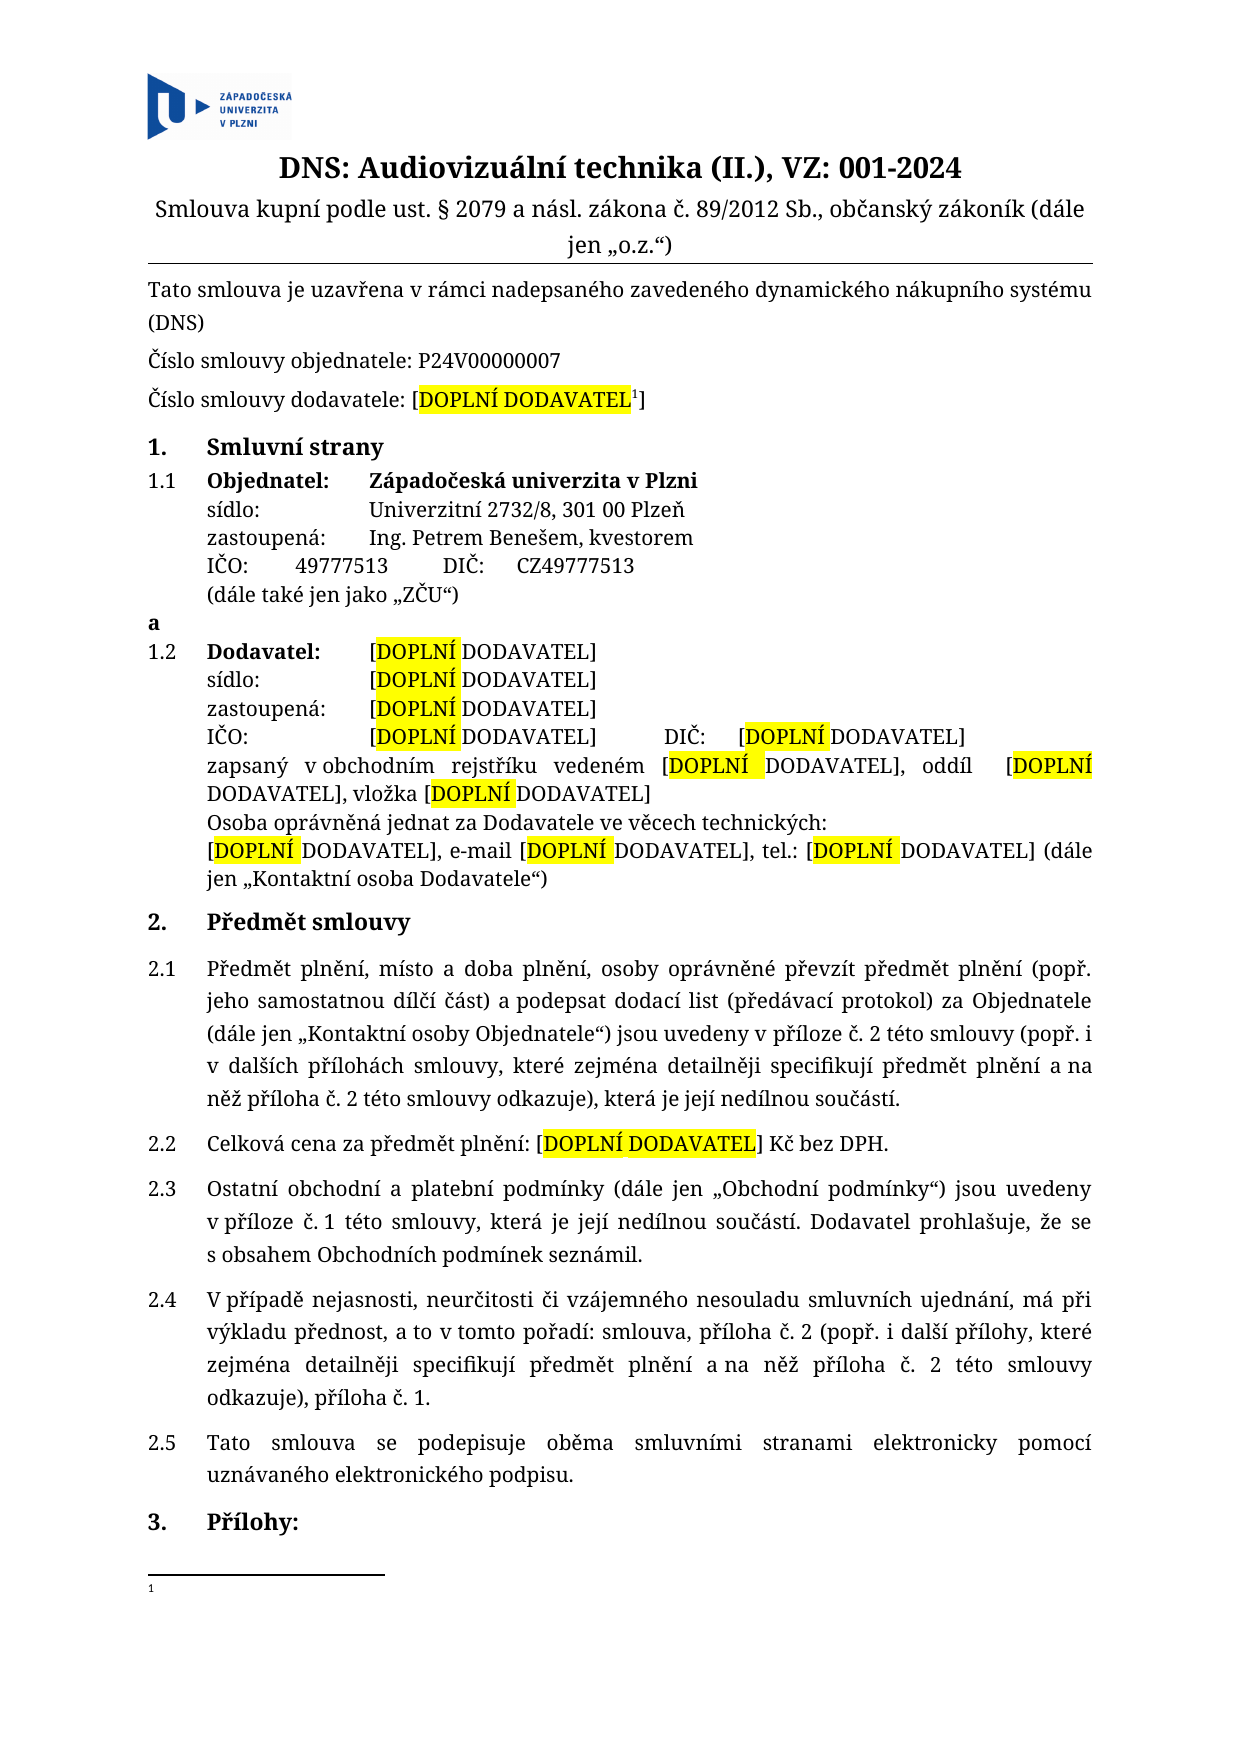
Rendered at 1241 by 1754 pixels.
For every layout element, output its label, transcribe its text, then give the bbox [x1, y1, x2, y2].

list Dodavatel: [DOPLNÍ DODAVATEL] [148, 637, 376, 665]
list Předmět smlouvy [148, 905, 1093, 937]
text Číslo smlouvy objednatele: P24V00000007 [148, 346, 1093, 375]
list V případě nejasnosti, neurčitosti či vzájemného nesouladu smluvních ujednání, má při výkladu přednost, a to v tomto pořadí: smlouva, příloha č. 2 (popř. i další přílohy, které zejména detailněji specifikují předmět plnění a na něž příloha č. 2 této smlouvy odkazuje), příloha č. 1. [148, 1285, 1093, 1411]
text IČO: [DOPLNÍ DODAVATEL] DIČ: [DOPLNÍ DODAVATEL] [830, 722, 1093, 751]
text Tato smlouva je uzavřena v rámci nadepsaného zavedeného dynamického nákupního systému (DNS) [148, 275, 1093, 336]
text IČO: 49777513 DIČ: CZ49777513 [207, 552, 1093, 580]
text zastoupená: Ing. Petrem Benešem, kvestorem [207, 523, 1093, 552]
text sídlo: [DOPLNÍ DODAVATEL] [461, 665, 1093, 694]
list Celková cena za předmět plnění: [DOPLNÍ DODAVATEL] Kč bez DPH. [756, 1129, 1093, 1158]
text (dále také jen jako „ZČU“) [207, 580, 1093, 608]
picture [147, 73, 292, 140]
text a [148, 608, 1093, 637]
list Dodavatel: [DOPLNÍ DODAVATEL] [461, 637, 1093, 665]
text IČO: [DOPLNÍ DODAVATEL] DIČ: [DOPLNÍ DODAVATEL] [207, 722, 376, 751]
text zastoupená: [DOPLNÍ DODAVATEL] [207, 694, 376, 722]
text sídlo: [DOPLNÍ DODAVATEL] [207, 665, 376, 694]
text Smlouva kupní podle ust. § 2079 a násl. zákona č. 89/2012 Sb., občanský zákoník (dále jen „o.z.“) [148, 193, 1093, 263]
list Předmět plnění, místo a doba plnění, osoby oprávněné převzít předmět plnění (popř. jeho samostatnou dílčí část) a podepsat dodací list (předávací protokol) za Objednatele (dále jen „Kontaktní osoby Objednatele“) jsou uvedeny v příloze č. 2 této smlouvy (popř. i v dalších přílohách smlouvy, které zejména detailněji specifikují předmět plnění a na něž příloha č. 2 této smlouvy odkazuje), která je její nedílnou součástí. [148, 954, 1093, 1113]
text [DOPLNÍ DODAVATEL], e-mail [DOPLNÍ DODAVATEL], tel.: [DOPLNÍ DODAVATEL] (dále jen „Kontaktní osoba Dodavatele“) [207, 836, 1093, 893]
list Celková cena za předmět plnění: [DOPLNÍ DODAVATEL] Kč bez DPH. [148, 1129, 543, 1158]
list Objednatel: Západočeská univerzita v Plzni [148, 466, 1093, 495]
text zapsaný v obchodním rejstříku vedeném [DOPLNÍ DODAVATEL], oddíl [DOPLNÍ DODAVATEL], vložka [DOPLNÍ DODAVATEL] [207, 751, 1093, 808]
text Osoba oprávněná jednat za Dodavatele ve věcech technických: [207, 808, 1093, 836]
text Číslo smlouvy dodavatele: [DOPLNÍ DODAVATEL] [631, 385, 1093, 414]
list Přílohy: [148, 1505, 1093, 1537]
text IČO: [DOPLNÍ DODAVATEL] DIČ: [DOPLNÍ DODAVATEL] [461, 722, 745, 751]
list Smluvní strany [148, 430, 1093, 462]
text DNS: Audiovizuální technika (II.), VZ: 001-2024 [148, 148, 1093, 187]
text sídlo: Univerzitní 2732/8, 301 00 Plzeň [207, 495, 1093, 523]
list Ostatní obchodní a platební podmínky (dále jen „Obchodní podmínky“) jsou uvedeny v příloze č. 1 této smlouvy, která je její nedílnou součástí. Dodavatel prohlašuje, že se s obsahem Obchodních podmínek seznámil. [148, 1174, 1093, 1268]
text zastoupená: [DOPLNÍ DODAVATEL] [461, 694, 1093, 722]
text Číslo smlouvy dodavatele: [DOPLNÍ DODAVATEL] [148, 385, 419, 414]
list Tato smlouva se podepisuje oběma smluvními stranami elektronicky pomocí uznávaného elektronického podpisu. [148, 1428, 1093, 1489]
